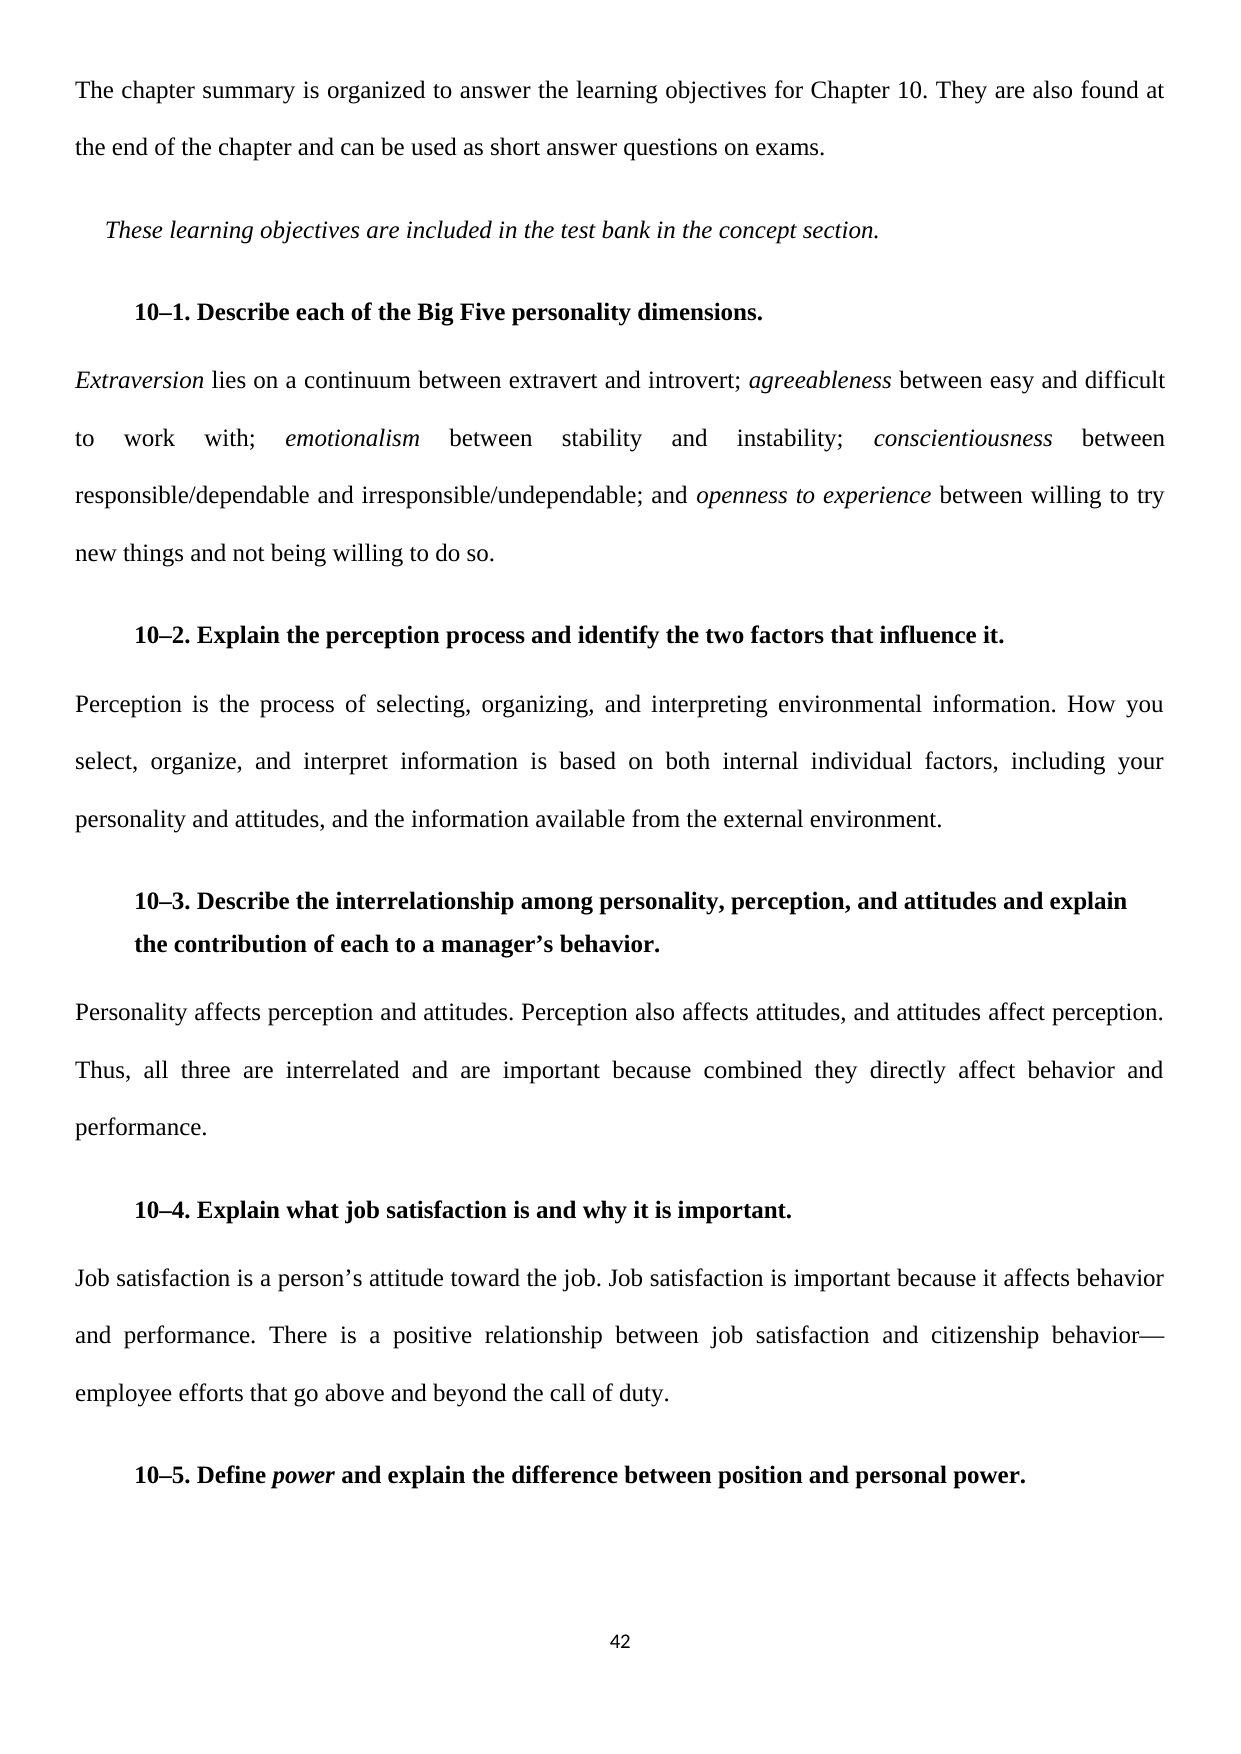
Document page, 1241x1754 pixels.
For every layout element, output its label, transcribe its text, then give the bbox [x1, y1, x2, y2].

list 10–3. Describe the interrelationship among personality, perception, and attitudes and explain the contribution of each to a manager’s behavior. [134, 886, 1165, 958]
list 10–5. Define power and explain the difference between position and personal power. [134, 1461, 1165, 1489]
list 10–4. Explain what job satisfaction is and why it is important. [134, 1195, 1165, 1224]
text Personality affects perception and attitudes. Perception also affects attitudes, and attitudes affect perception. Thus, all three are interrelated and are important because combined they directly affect behavior and performance. [75, 997, 1165, 1141]
text The chapter summary is organized to answer the learning objectives for Chapter 10. They are also found at the end of the chapter and can be used as short answer questions on exams. [75, 75, 1165, 161]
text Job satisfaction is a person’s attitude toward the job. Job satisfaction is important because it affects behavior and performance. There is a positive relationship between job satisfaction and citizenship behavior—employee efforts that go above and beyond the call of duty. [75, 1263, 1165, 1407]
list 10–1. Describe each of the Big Five personality dimensions. [134, 297, 1165, 326]
list 10–2. Explain the perception process and identify the two factors that influence it. [134, 621, 1165, 649]
text Perception is the process of selecting, organizing, and interpreting environmental information. How you select, organize, and interpret information is based on both internal individual factors, including your personality and attitudes, and the information available from the external environment. [75, 689, 1165, 832]
text These learning objectives are included in the test bank in the concept section. [75, 215, 1165, 244]
text Extraversion lies on a continuum between extravert and introvert; agreeableness between easy and difficult to work with; emotionalism between stability and instability; conscientiousness between responsible/dependable and irresponsible/undependable; and openness to experience between willing to try new things and not being willing to do so. [75, 366, 1165, 567]
